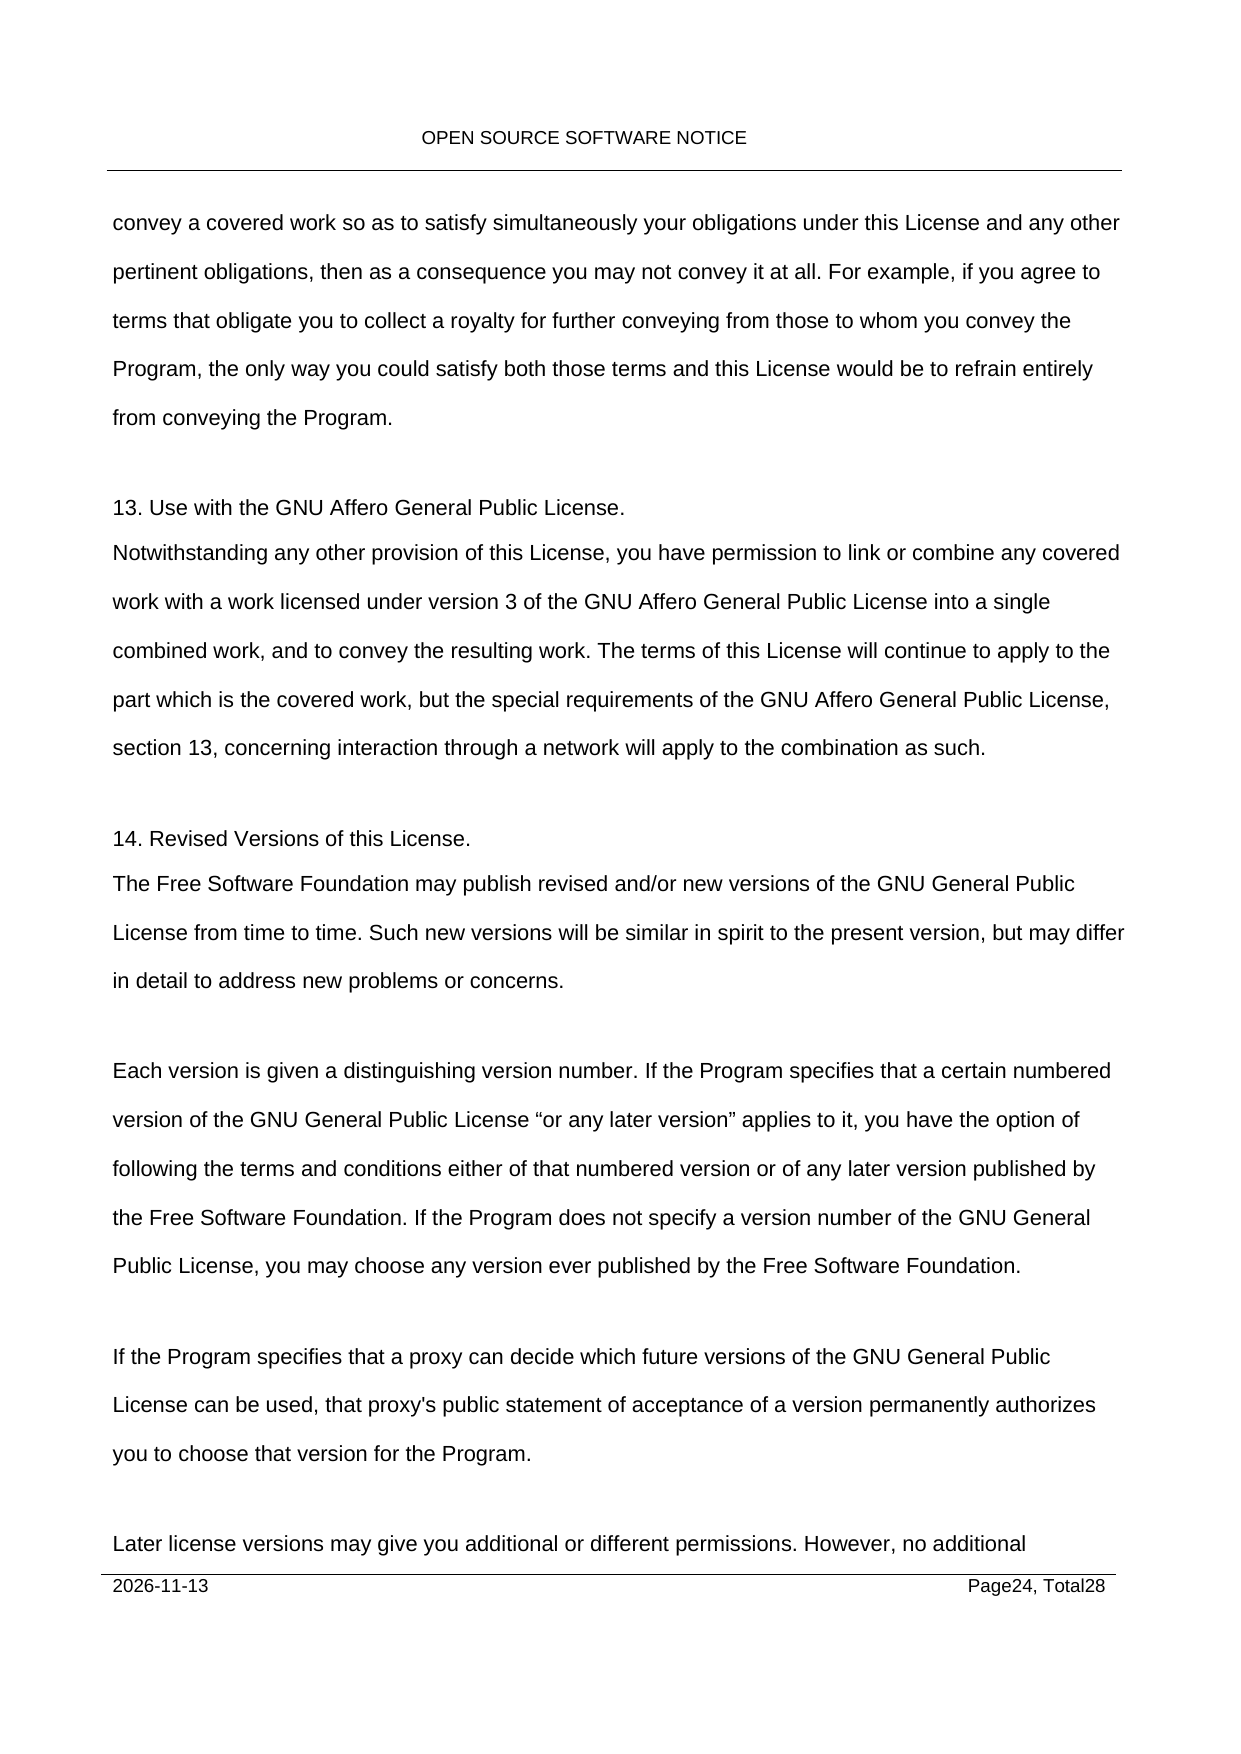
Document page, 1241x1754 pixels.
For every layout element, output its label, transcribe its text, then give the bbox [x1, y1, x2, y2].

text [112, 1528, 1128, 1560]
text 14. Revised Versions of this License. [112, 822, 1128, 854]
text If the Program specifies that a proxy can decide which future versions of the GNU General Public License can be used, that proxy's public statement of acceptance of a version permanently authorizes you to choose that version for the Program. [112, 1340, 1128, 1470]
text Each version is given a distinguishing version number. If the Program specifies that a certain numbered version of the GNU General Public License “or any later version” applies to it, you have the option of following the terms and conditions either of that numbered version or of any later version published by the Free Software Foundation. If the Program does not specify a version number of the GNU General Public License, you may choose any version ever published by the Free Software Foundation. [112, 1055, 1128, 1282]
text Notwithstanding any other provision of this License, you have permission to link or combine any covered work with a work licensed under version 3 of the GNU Affero General Public License into a single combined work, and to convey the resulting work. The terms of this License will continue to apply to the part which is the covered work, but the special requirements of the GNU Affero General Public License, section 13, concerning interaction through a network will apply to the combination as such. [112, 537, 1128, 764]
text The Free Software Foundation may publish revised and/or new versions of the GNU General Public License from time to time. Such new versions will be similar in spirit to the present version, but may differ in detail to address new problems or concerns. [112, 867, 1128, 997]
text 13. Use with the GNU Affero General Public License. [112, 492, 1128, 524]
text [112, 206, 1128, 434]
